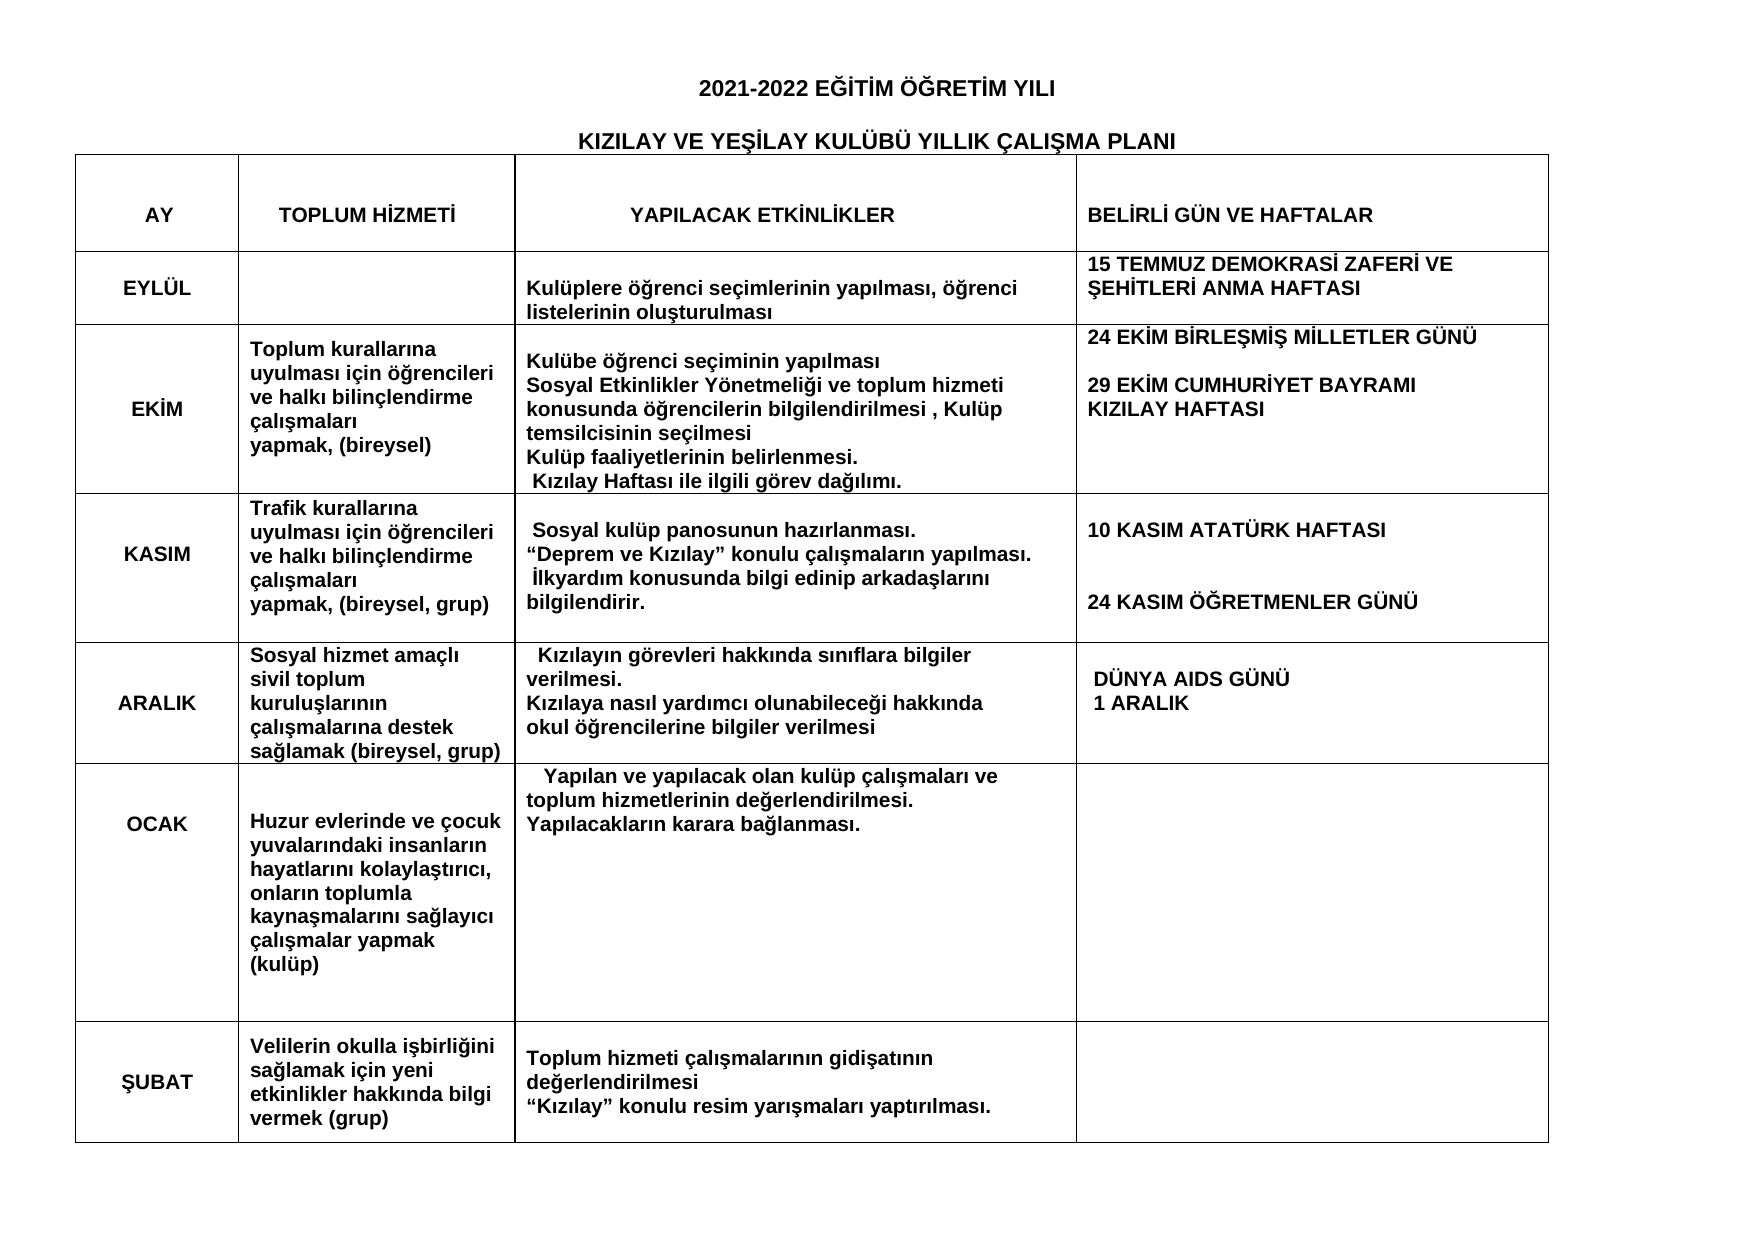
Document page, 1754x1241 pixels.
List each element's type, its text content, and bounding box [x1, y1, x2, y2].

table_header YAPILACAK ETKİNLİKLER [516, 155, 1076, 251]
table_cell Toplum kurallarına uyulması için öğrencileri ve halkı bilinçlendirme çalışmaları yapmak, (bireysel) [239, 325, 514, 493]
table_header AY [76, 155, 238, 251]
table_cell EKİM [76, 325, 238, 493]
table_cell ARALIK [76, 643, 238, 763]
table_cell Velilerin okulla işbirliğini sağlamak için yeni etkinlikler hakkında bilgi vermek (grup) [239, 1022, 514, 1142]
table_cell Yapılan ve yapılacak olan kulüp çalışmaları ve toplum hizmetlerinin değerlendirilmesi. Yapılacakların karara bağlanması. [516, 764, 1076, 1021]
table_cell [1077, 1022, 1548, 1142]
table_cell Toplum hizmeti çalışmalarının gidişatının değerlendirilmesi “Kızılay” konulu resim yarışmaları yaptırılması. [516, 1022, 1076, 1142]
table_header BELİRLİ GÜN VE HAFTALAR [1077, 155, 1548, 251]
text KIZILAY VE YEŞİLAY KULÜBÜ YILLIK ÇALIŞMA PLANI [75, 128, 1679, 154]
table_header TOPLUM HİZMETİ [239, 155, 514, 251]
table_cell OCAK [76, 764, 238, 1021]
table_cell Sosyal kulüp panosunun hazırlanması. “Deprem ve Kızılay” konulu çalışmaların yapılması. İlkyardım konusunda bilgi edinip arkadaşlarını bilgilendirir. [516, 494, 1076, 642]
table_cell EYLÜL [76, 252, 238, 324]
table_cell [239, 252, 514, 324]
table_cell KASIM [76, 494, 238, 642]
table_cell Kızılayın görevleri hakkında sınıflara bilgiler verilmesi. Kızılaya nasıl yardımcı olunabileceği hakkında okul öğrencilerine bilgiler verilmesi [516, 643, 1076, 763]
table_cell Trafik kurallarına uyulması için öğrencileri ve halkı bilinçlendirme çalışmaları yapmak, (bireysel, grup) [239, 494, 514, 642]
table_cell Sosyal hizmet amaçlı sivil toplum kuruluşlarının çalışmalarına destek sağlamak (bireysel, grup) [239, 643, 514, 763]
table_cell 15 TEMMUZ DEMOKRASİ ZAFERİ VE ŞEHİTLERİ ANMA HAFTASI [1077, 252, 1548, 324]
table_cell Huzur evlerinde ve çocuk yuvalarındaki insanların hayatlarını kolaylaştırıcı, onların toplumla kaynaşmalarını sağlayıcı çalışmalar yapmak (kulüp) [239, 764, 514, 1021]
table_cell Kulüplere öğrenci seçimlerinin yapılması, öğrenci listelerinin oluşturulması [516, 252, 1076, 324]
text 2021-2022 EĞİTİM ÖĞRETİM YILI [75, 75, 1679, 101]
table_cell 24 EKİM BİRLEŞMİŞ MİLLETLER GÜNÜ 29 EKİM CUMHURİYET BAYRAMI KIZILAY HAFTASI [1077, 325, 1548, 493]
table_cell DÜNYA AIDS GÜNÜ 1 ARALIK [1077, 643, 1548, 763]
table_cell ŞUBAT [76, 1022, 238, 1142]
table_cell 10 KASIM ATATÜRK HAFTASI 24 KASIM ÖĞRETMENLER GÜNÜ [1077, 494, 1548, 642]
table_cell Kulübe öğrenci seçiminin yapılması Sosyal Etkinlikler Yönetmeliği ve toplum hizmeti konusunda öğrencilerin bilgilendirilmesi , Kulüp temsilcisinin seçilmesi Kulüp faaliyetlerinin belirlenmesi. Kızılay Haftası ile ilgili görev dağılımı. [516, 325, 1076, 493]
table_cell [1077, 764, 1548, 1021]
